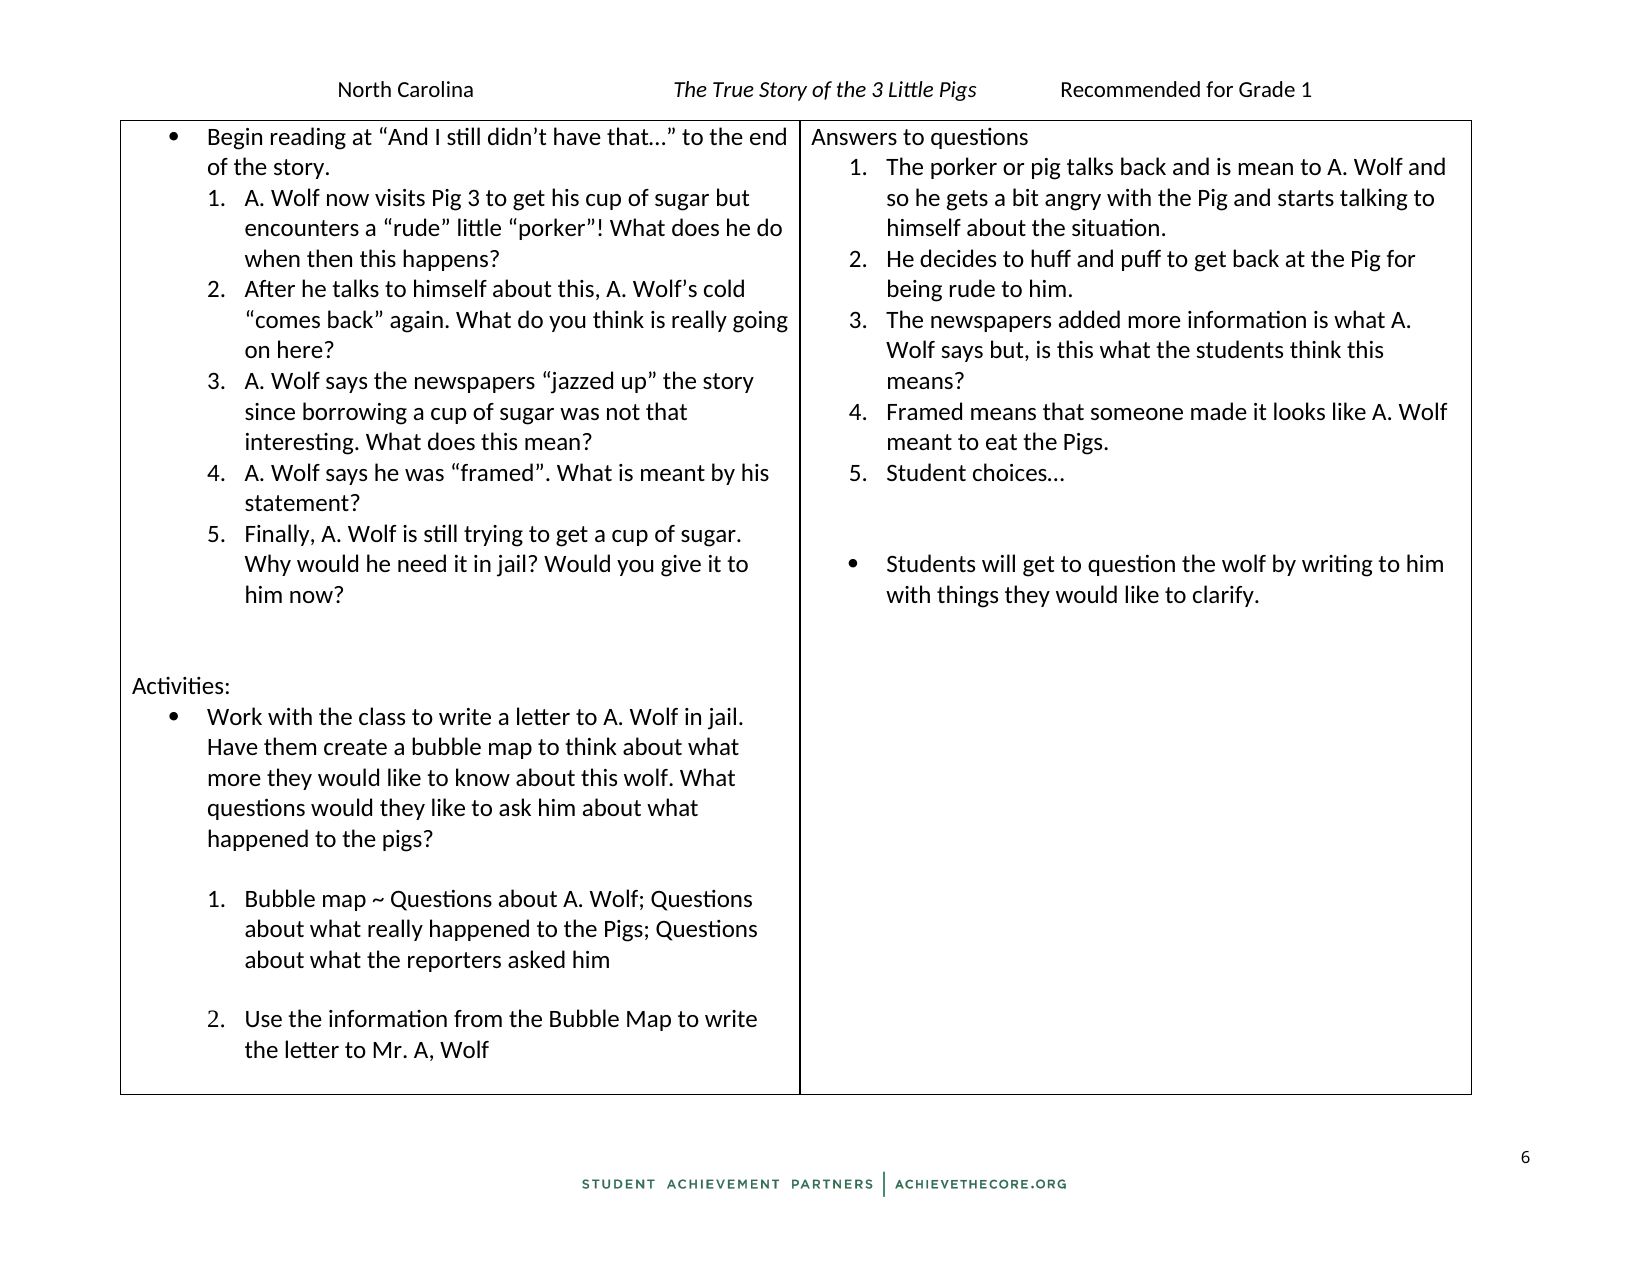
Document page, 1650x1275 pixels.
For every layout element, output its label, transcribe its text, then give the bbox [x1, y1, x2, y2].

picture [571, 1168, 1079, 1200]
